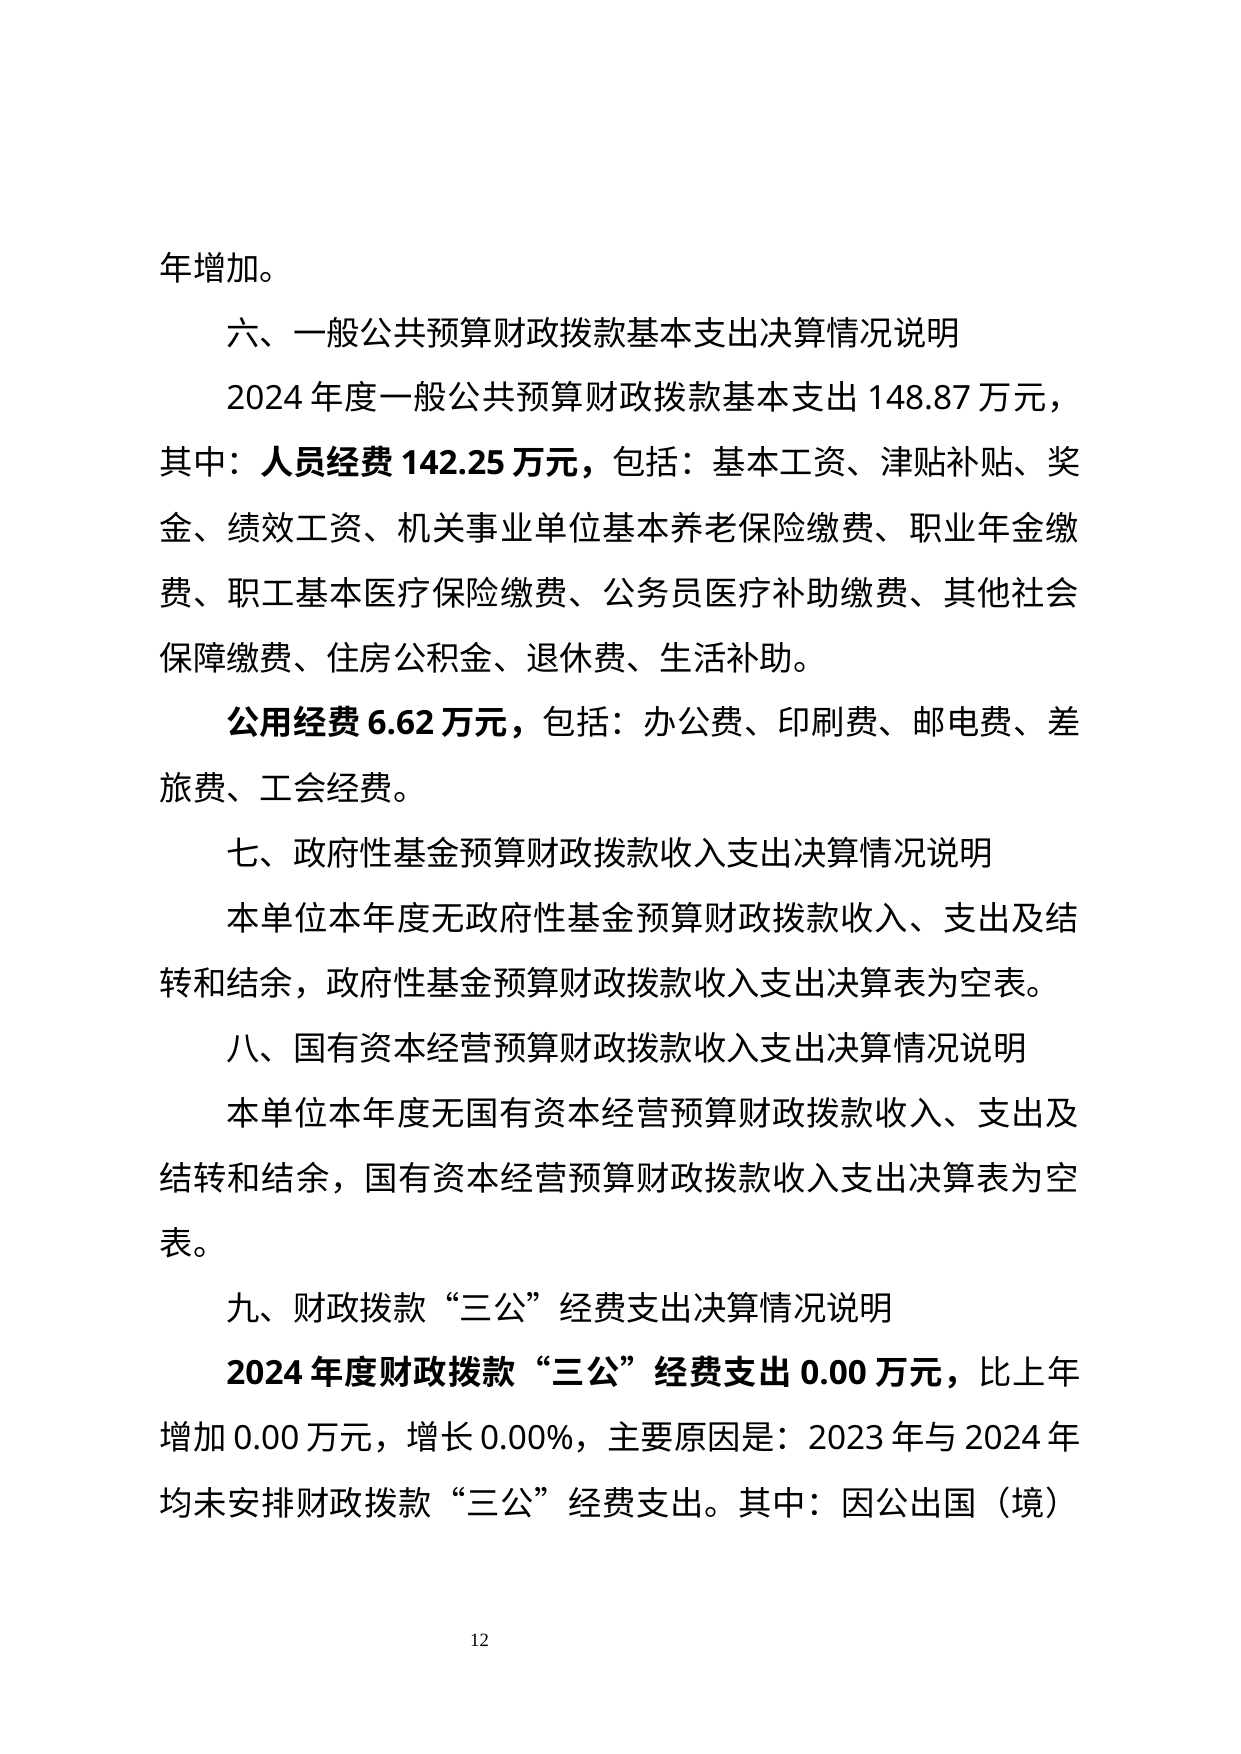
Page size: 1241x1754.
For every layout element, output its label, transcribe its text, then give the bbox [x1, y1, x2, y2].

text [159, 1338, 1081, 1533]
text 公用经费6.62万元，包括：办公费、印刷费、邮电费、差旅费、工会经费。 [159, 688, 1081, 818]
text 八、国有资本经营预算财政拨款收入支出决算情况说明 [159, 1013, 1081, 1078]
text 九、财政拨款“三公”经费支出决算情况说明 [159, 1273, 1081, 1338]
text 六、一般公共预算财政拨款基本支出决算情况说明 [159, 298, 1081, 363]
text 本单位本年度无国有资本经营预算财政拨款收入、支出及结转和结余，国有资本经营预算财政拨款收入支出决算表为空表。 [159, 1078, 1081, 1273]
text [159, 233, 1081, 298]
text 2024年度一般公共预算财政拨款基本支出148.87万元，其中：人员经费142.25万元，包括：基本工资、津贴补贴、奖金、绩效工资、机关事业单位基本养老保险缴费、职业年金缴费、职工基本医疗保险缴费、公务员医疗补助缴费、其他社会保障缴费、住房公积金、退休费、生活补助。 [159, 363, 1081, 688]
text 七、政府性基金预算财政拨款收入支出决算情况说明 [159, 818, 1081, 883]
text 本单位本年度无政府性基金预算财政拨款收入、支出及结转和结余，政府性基金预算财政拨款收入支出决算表为空表。 [159, 883, 1081, 1013]
